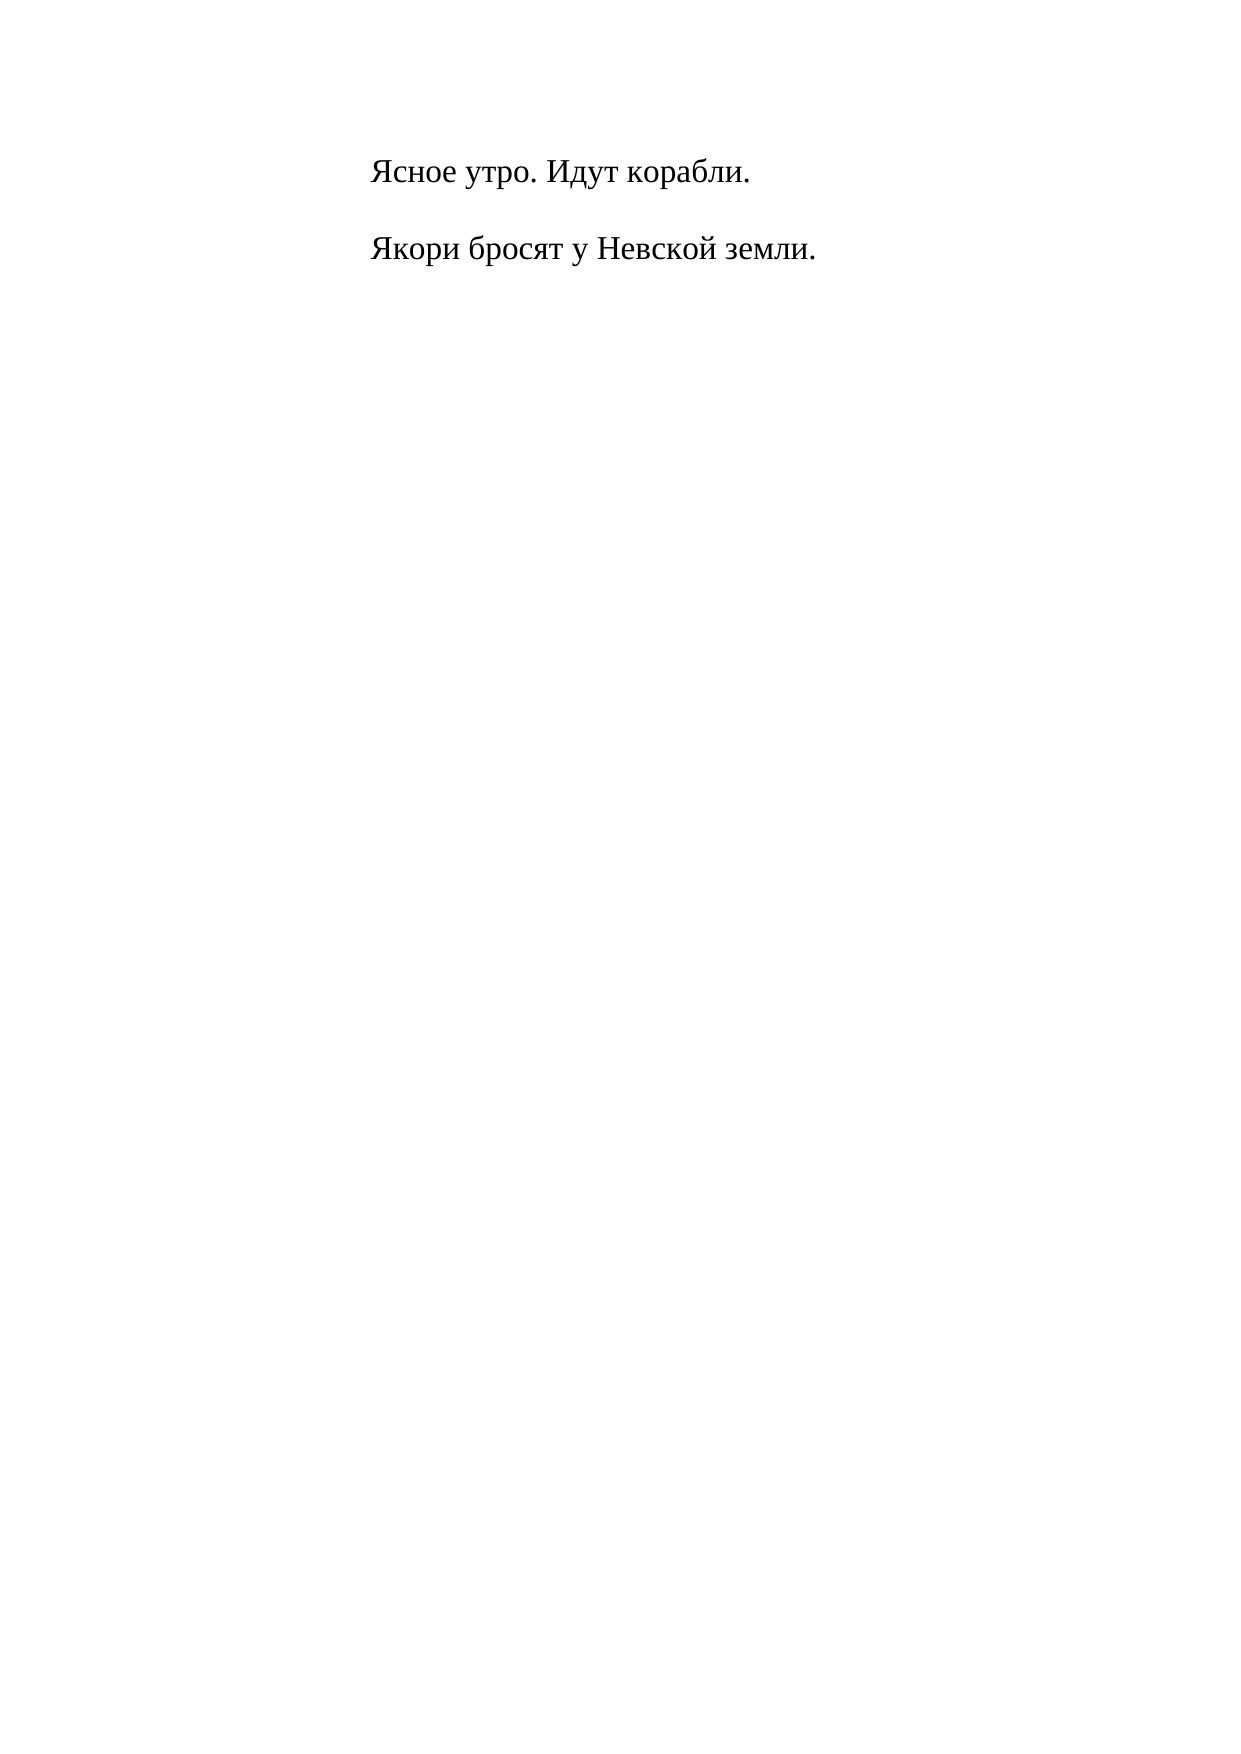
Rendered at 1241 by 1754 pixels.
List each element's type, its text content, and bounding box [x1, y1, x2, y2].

text Якори бросят у Невской земли. [370, 228, 1165, 267]
text Ясное утро. Идут корабли. [370, 152, 1165, 190]
